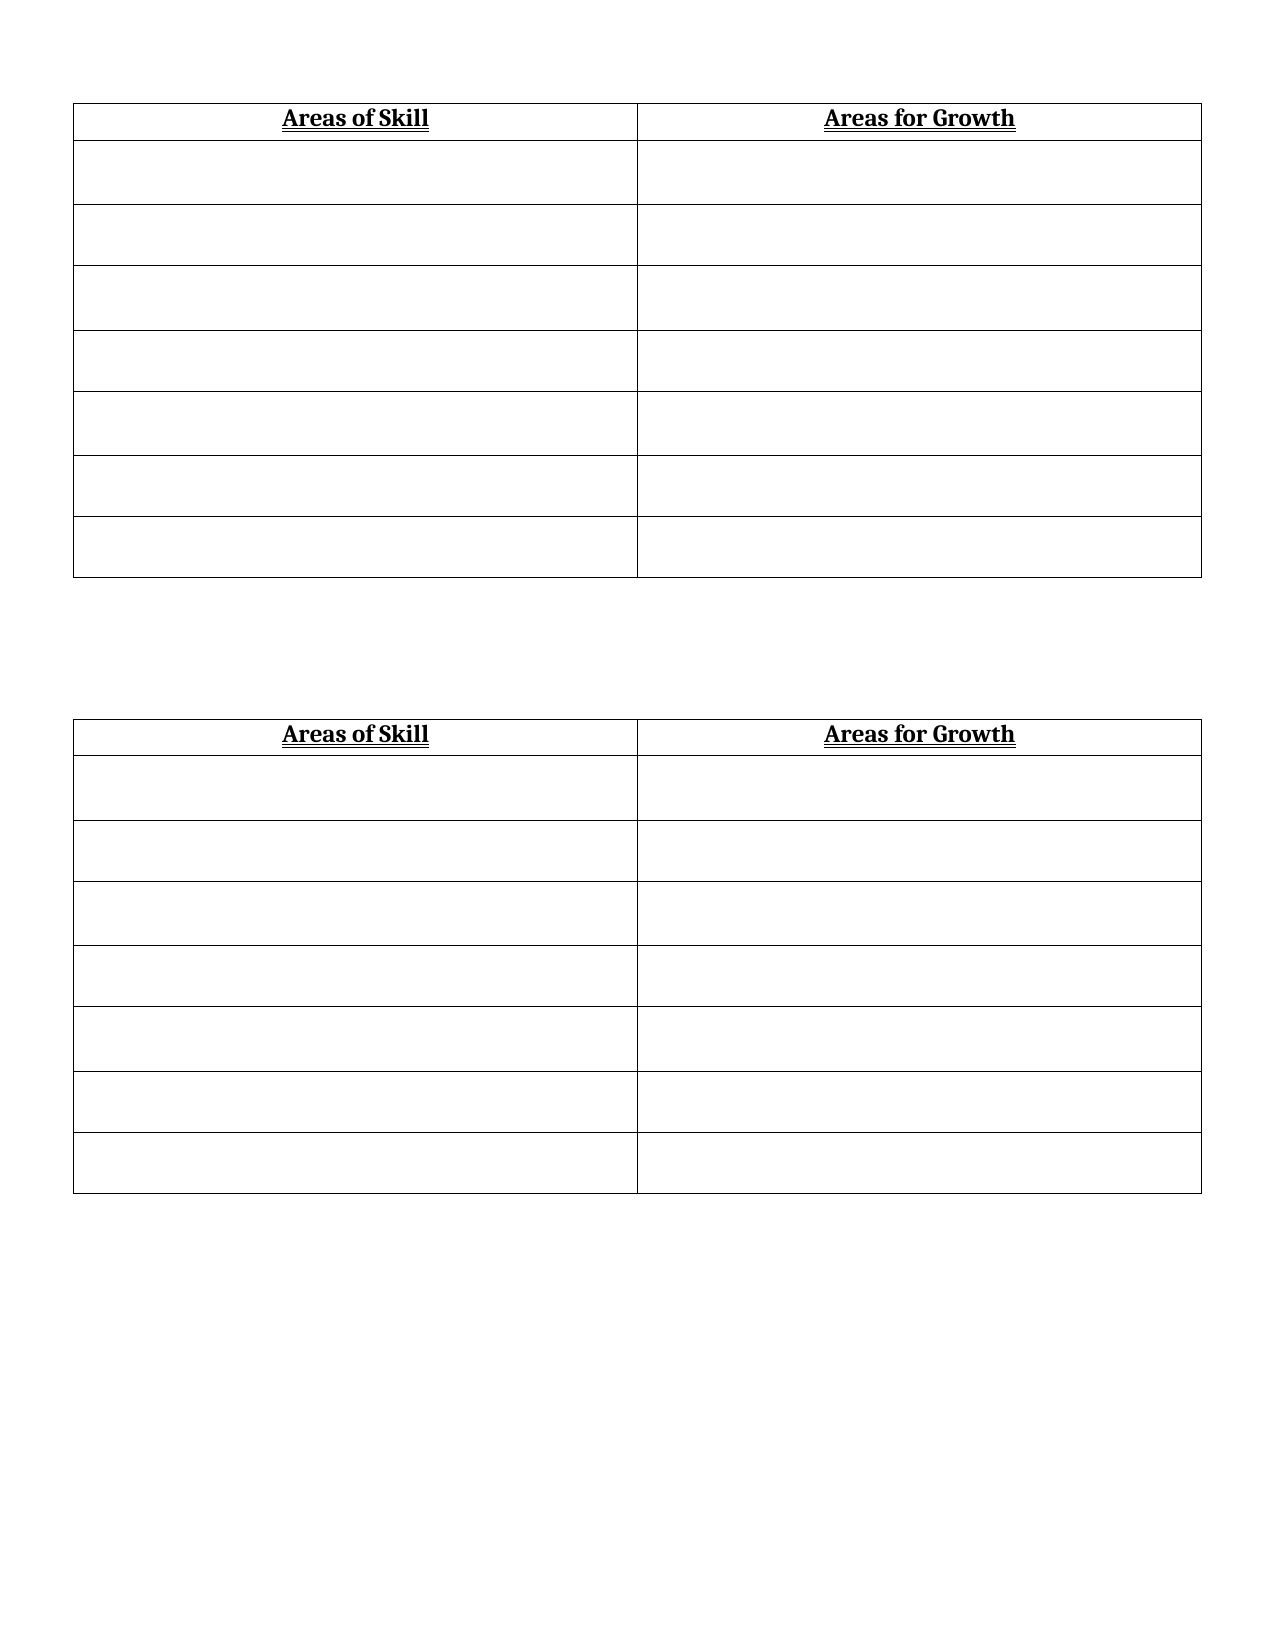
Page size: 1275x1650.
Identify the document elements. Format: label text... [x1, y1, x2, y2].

table_header Areas for Growth [638, 104, 1201, 139]
table_cell [638, 141, 1201, 204]
table_header Areas of Skill [74, 104, 637, 139]
table_cell [74, 266, 637, 329]
table_cell [638, 821, 1201, 881]
table_cell [638, 756, 1201, 820]
table_cell [74, 331, 637, 391]
table_header Areas for Growth [638, 720, 1201, 755]
table_cell [74, 1133, 637, 1193]
table_cell [638, 331, 1201, 391]
table_cell [74, 141, 637, 204]
table_cell [638, 1007, 1201, 1071]
table_cell [74, 1072, 637, 1132]
table_cell [74, 205, 637, 265]
table_cell [638, 946, 1201, 1006]
table_cell [74, 517, 637, 577]
table_cell [638, 392, 1201, 455]
table_cell [638, 1133, 1201, 1193]
table_cell [74, 882, 637, 945]
table_cell [74, 392, 637, 455]
table_cell [74, 456, 637, 516]
table_cell [74, 821, 637, 881]
table_cell [638, 205, 1201, 265]
table_cell [74, 1007, 637, 1071]
table_cell [74, 946, 637, 1006]
table_cell [74, 756, 637, 820]
table_cell [638, 266, 1201, 329]
table_header Areas of Skill [74, 720, 637, 755]
table_cell [638, 456, 1201, 516]
table_cell [638, 882, 1201, 945]
table_cell [638, 1072, 1201, 1132]
table_cell [638, 517, 1201, 577]
